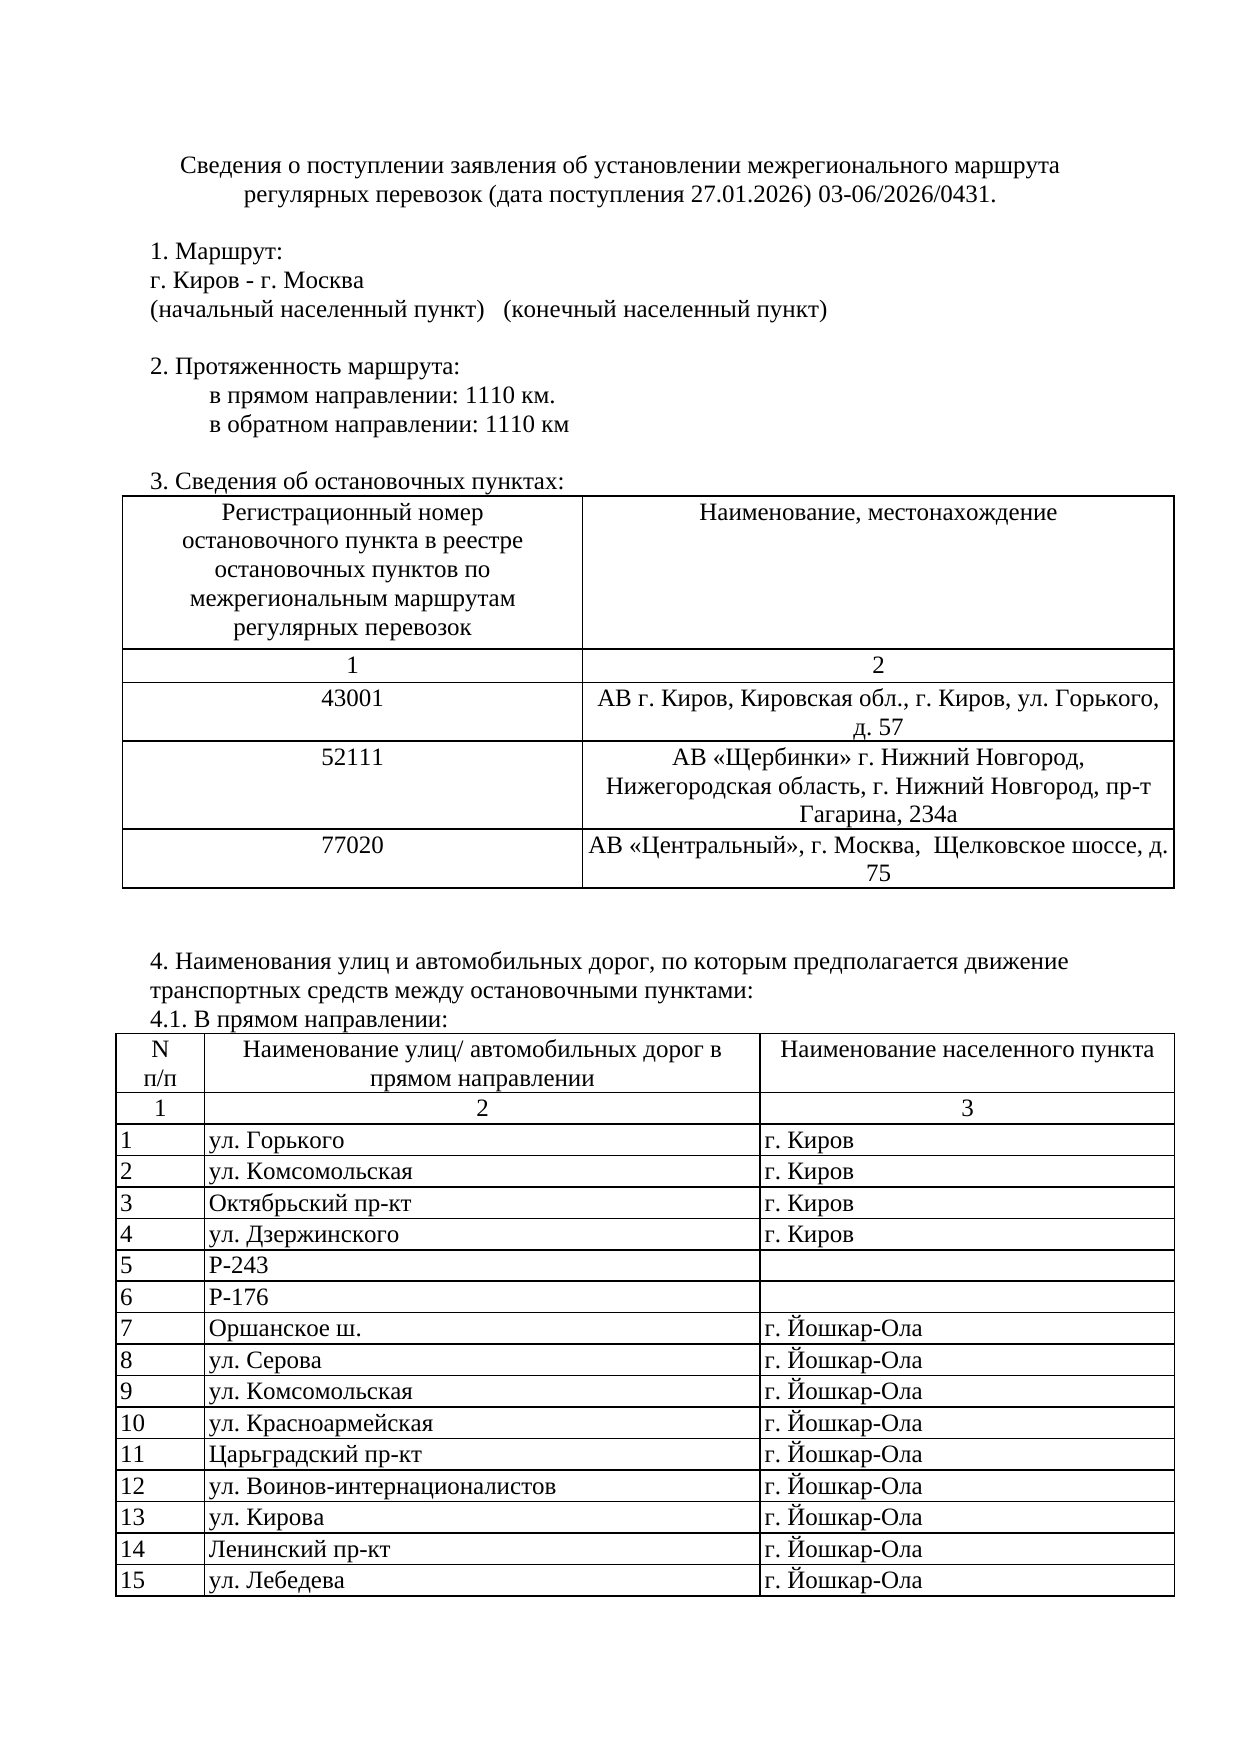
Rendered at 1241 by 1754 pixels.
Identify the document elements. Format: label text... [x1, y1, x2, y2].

text (начальный населенный пункт) (конечный населенный пункт) [150, 294, 1090, 322]
table_cell 5 [117, 1251, 204, 1280]
text в обратном направлении: 1110 км [150, 409, 1090, 437]
text в прямом направлении: 1110 км. [150, 380, 1090, 409]
table_cell АВ «Центральный», г. Москва, Щелковское шоссе, д. 75 [583, 830, 1173, 887]
table_cell 52111 [123, 742, 582, 828]
table_cell г. Йошкар-Ола [761, 1471, 1174, 1501]
table_cell г. Йошкар-Ола [761, 1439, 1174, 1469]
text 2. Протяженность маршрута: [150, 351, 1090, 380]
table_cell г. Киров [761, 1219, 1174, 1249]
table_cell 14 [117, 1534, 204, 1563]
table_cell 11 [117, 1439, 204, 1469]
table_cell 2 [117, 1156, 204, 1186]
table_cell ул. Комсомольская [205, 1156, 759, 1186]
table_header N п/п [117, 1034, 204, 1092]
table_cell г. Йошкар-Ола [761, 1345, 1174, 1375]
table_cell 12 [117, 1471, 204, 1501]
table_cell 4 [117, 1219, 204, 1249]
table_cell 2 [205, 1093, 759, 1123]
table_cell 2 [583, 650, 1173, 681]
table_cell г. Киров [761, 1125, 1174, 1154]
table_header Наименование населенного пункта [761, 1034, 1174, 1092]
text 4. Наименования улиц и автомобильных дорог, по которым предполагается движение транспортных средств между остановочными пунктами: [150, 946, 1090, 1004]
table_cell 8 [117, 1345, 204, 1375]
table_cell 3 [761, 1093, 1174, 1123]
table_cell Оршанское ш. [205, 1313, 759, 1343]
table_cell 1 [123, 650, 582, 681]
table_cell Р-176 [205, 1282, 759, 1312]
table_cell ул. Кирова [205, 1502, 759, 1532]
table_header Наименование, местонахождение [583, 497, 1173, 648]
table_cell 7 [117, 1313, 204, 1343]
table_cell 1 [117, 1093, 204, 1123]
table_cell г. Киров [761, 1156, 1174, 1186]
table_cell ул. Дзержинского [205, 1219, 759, 1249]
table_cell ул. Лебедева [205, 1565, 759, 1595]
table_cell г. Йошкар-Ола [761, 1408, 1174, 1438]
table_cell г. Йошкар-Ола [761, 1502, 1174, 1532]
table_cell 1 [117, 1125, 204, 1154]
text г. Киров - г. Москва [150, 265, 1090, 294]
table_cell Царьградский пр-кт [205, 1439, 759, 1469]
table_cell ул. Комсомольская [205, 1376, 759, 1406]
table_cell г. Киров [761, 1188, 1174, 1217]
table_cell 15 [117, 1565, 204, 1595]
table_cell [761, 1282, 1174, 1312]
table_cell ул. Горького [205, 1125, 759, 1154]
table_cell г. Йошкар-Ола [761, 1565, 1174, 1595]
table_cell ул. Красноармейская [205, 1408, 759, 1438]
text 3. Сведения об остановочных пунктах: [150, 466, 1090, 495]
table_header Наименование улиц/ автомобильных дорог в прямом направлении [205, 1034, 759, 1092]
table_cell г. Йошкар-Ола [761, 1376, 1174, 1406]
table_cell Р-243 [205, 1251, 759, 1280]
table_cell 10 [117, 1408, 204, 1438]
table_cell 3 [117, 1188, 204, 1217]
text 1. Маршрут: [150, 236, 1090, 265]
table_header Регистрационный номер остановочного пункта в реестре остановочных пунктов по межрегиональным маршрутам регулярных перевозок [123, 497, 582, 648]
table_cell ул. Воинов-интернационалистов [205, 1471, 759, 1501]
text Сведения о поступлении заявления об установлении межрегионального маршрута регулярных перевозок (дата поступления 27.01.2026) 03-06/2026/0431. [150, 150, 1090, 207]
table_cell [761, 1251, 1174, 1280]
table_cell АВ «Щербинки» г. Нижний Новгород, Нижегородская область, г. Нижний Новгород, пр-т Гагарина, 234а [583, 742, 1173, 828]
table_cell Ленинский пр-кт [205, 1534, 759, 1563]
table_cell 6 [117, 1282, 204, 1312]
table_cell Октябрьский пр-кт [205, 1188, 759, 1217]
table_cell 43001 [123, 683, 582, 740]
table_cell г. Йошкар-Ола [761, 1313, 1174, 1343]
table_cell 77020 [123, 830, 582, 887]
table_cell 13 [117, 1502, 204, 1532]
text 4.1. В прямом направлении: [150, 1004, 1090, 1033]
table_cell 9 [117, 1376, 204, 1406]
table_cell ул. Серова [205, 1345, 759, 1375]
table_cell г. Йошкар-Ола [761, 1534, 1174, 1563]
table_cell АВ г. Киров, Кировская обл., г. Киров, ул. Горького, д. 57 [583, 683, 1173, 740]
